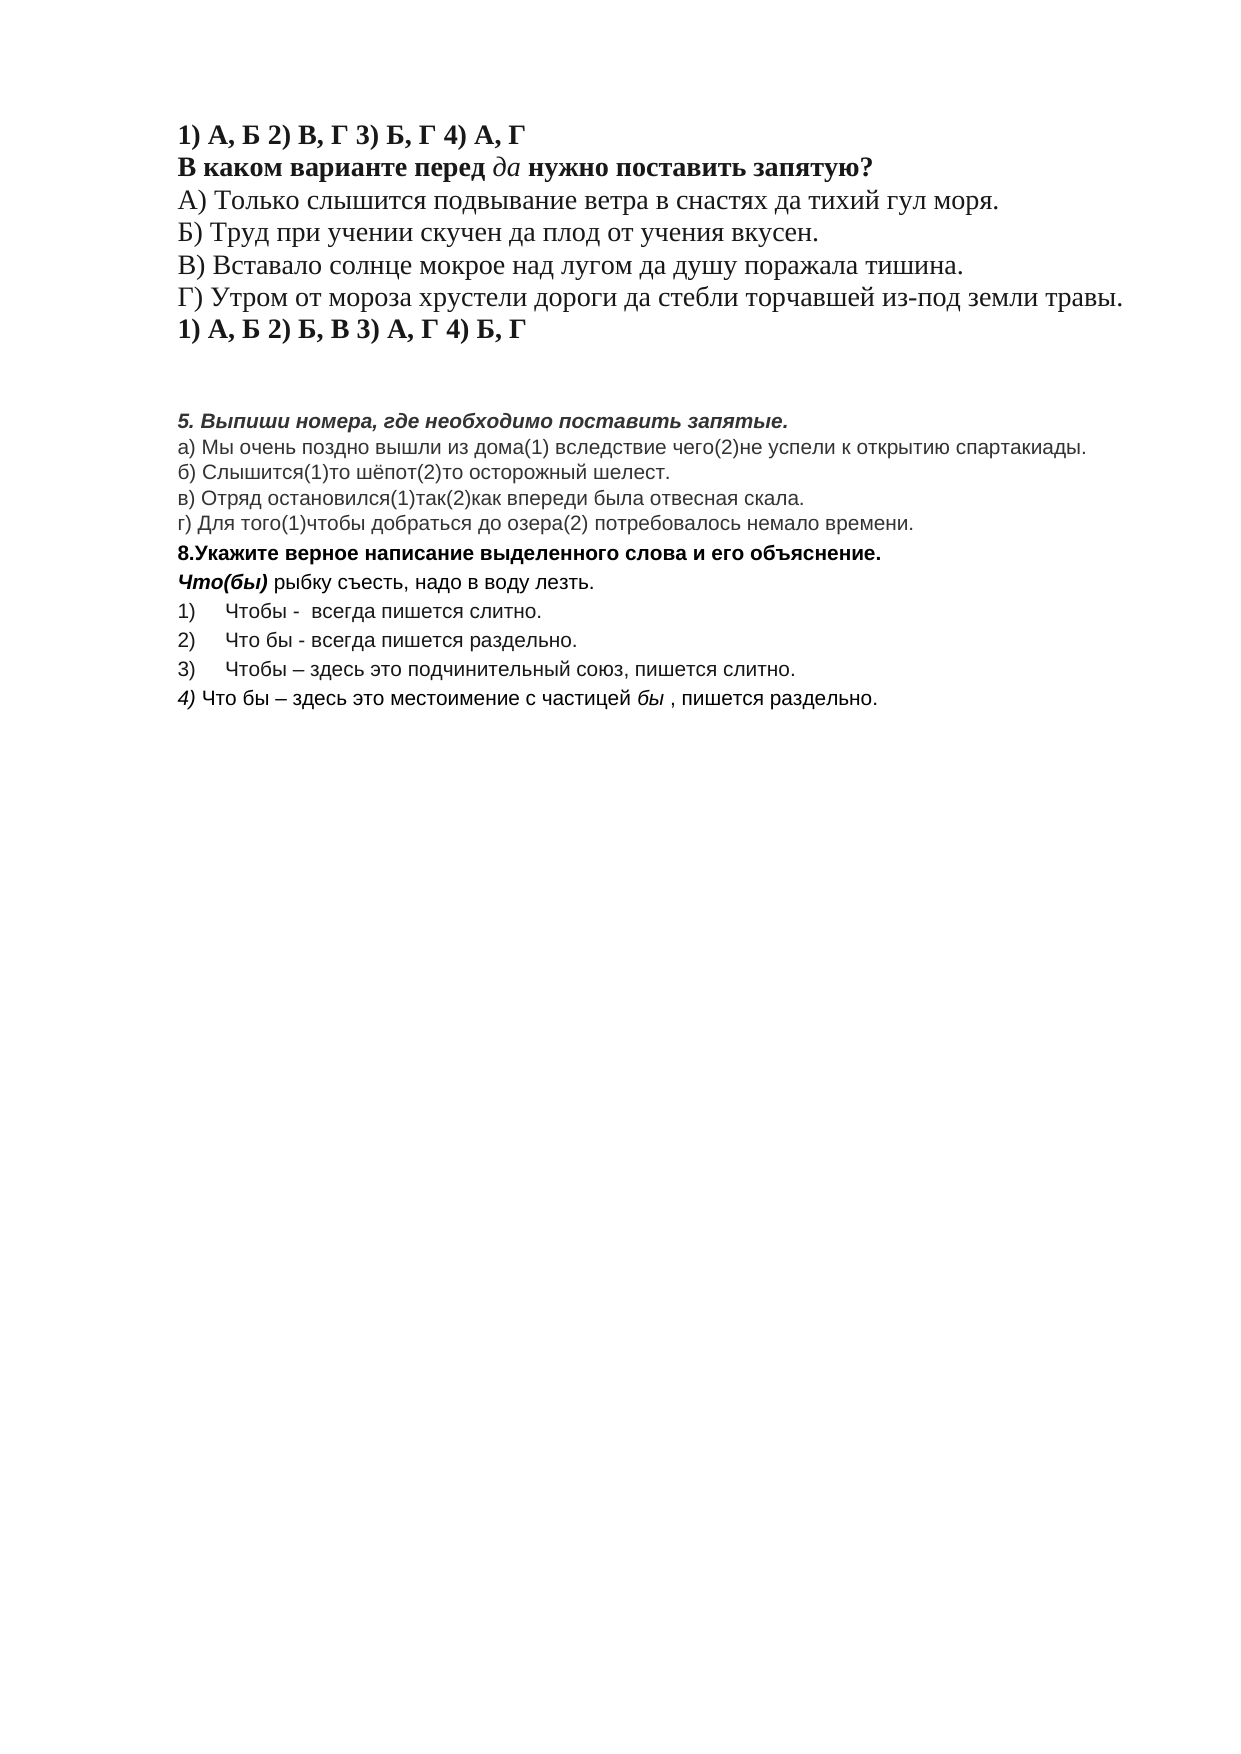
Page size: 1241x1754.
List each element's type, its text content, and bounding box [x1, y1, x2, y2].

text б) Слышится(1)то шёпот(2)то осторожный шелест. [177, 459, 1152, 484]
text 3) Чтобы – здесь это подчинительный союз, пишется слитно. [177, 652, 1152, 681]
text 2) Что бы - всегда пишется раздельно. [177, 623, 1152, 652]
text 5. Выпиши номера, где необходимо поставить запятые. [177, 408, 1152, 433]
text 1) А, Б 2) В, Г 3) Б, Г 4) А, Г [177, 118, 1152, 151]
text а) Мы очень поздно вышли из дома(1) вследствие чего(2)не успели к открытию спартакиады. [177, 433, 1152, 459]
text Б) Труд при учении скучен да плод от учения вкусен. [177, 215, 1152, 248]
text А) Только слышится подвывание ветра в снастях да тихий гул моря. [177, 183, 1152, 215]
text Г) Утром от мороза хрустели дороги да стебли торчавшей из-под земли травы. [177, 280, 1152, 312]
text г) Для того(1)чтобы добраться до озера(2) потребовалось немало времени. [177, 510, 1152, 535]
text в) Отряд остановился(1)так(2)как впереди была отвесная скала. [177, 484, 1152, 510]
text 4) Что бы – здесь это местоимение с частицей бы , пишется раздельно. [177, 681, 1152, 710]
text 1) Чтобы - всегда пишется слитно. [177, 593, 1152, 623]
text В) Вставало солнце мокрое над лугом да душу поражала тишина. [177, 248, 1152, 280]
text В каком варианте перед да нужно поставить запятую? [177, 151, 1152, 183]
text Что(бы) рыбку съесть, надо в воду лезть. [177, 564, 1152, 593]
text 8.Укажите верное написание выделенного слова и его объяснение. [177, 535, 1152, 564]
text 1) А, Б 2) Б, В 3) А, Г 4) Б, Г [177, 312, 1152, 345]
